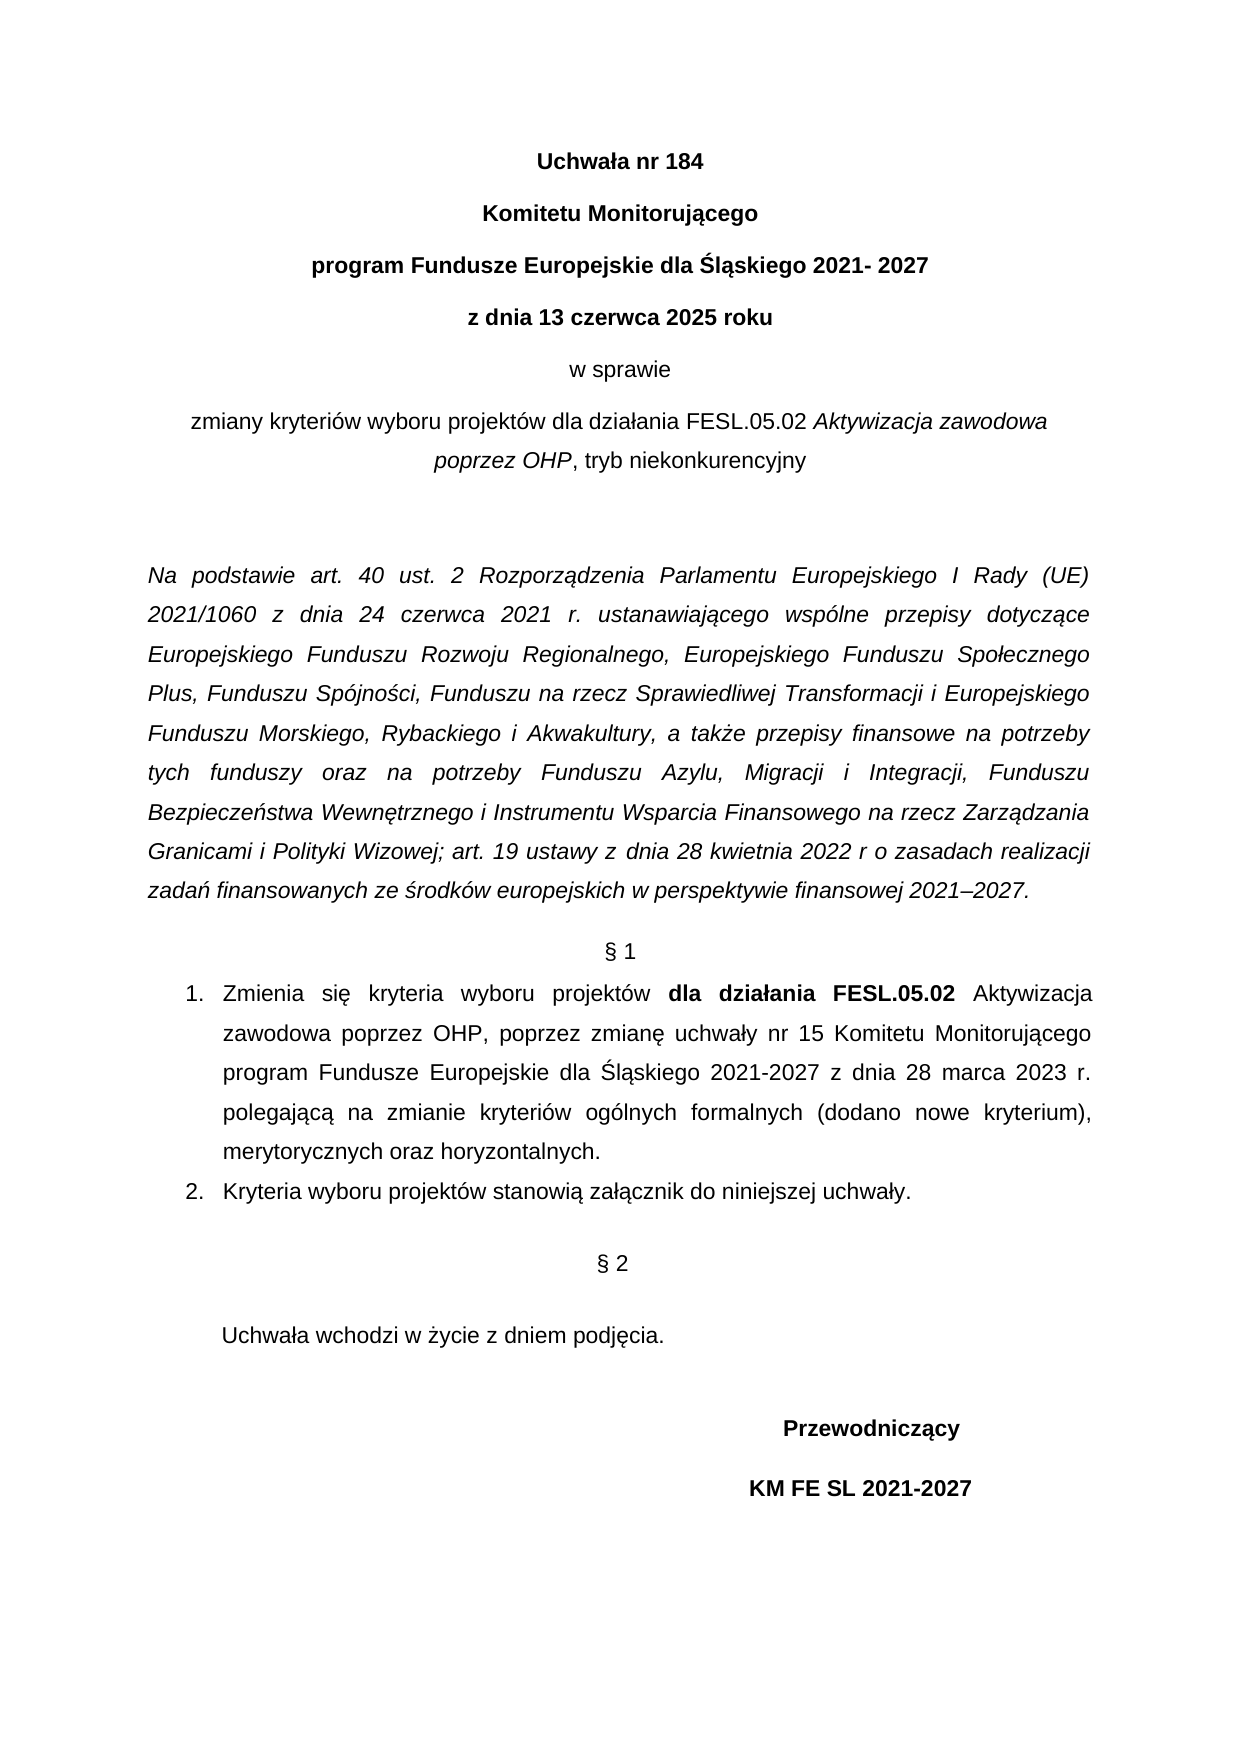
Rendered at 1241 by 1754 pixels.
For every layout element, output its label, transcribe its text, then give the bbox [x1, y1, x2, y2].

text program Fundusze Europejskie dla Śląskiego 2021- 2027 [148, 252, 1092, 278]
text § 1 [148, 938, 1092, 964]
text zmiany kryteriów wyboru projektów dla działania FESL.05.02 Aktywizacja zawodowa poprzez OHP, tryb niekonkurencyjny [148, 408, 1092, 473]
text Na podstawie art. 40 ust. 2 Rozporządzenia Parlamentu Europejskiego I Rady (UE) 2021/1060 z dnia 24 czerwca 2021 r. ustanawiającego wspólne przepisy dotyczące Europejskiego Funduszu Rozwoju Regionalnego, Europejskiego Funduszu Społecznego Plus, Funduszu Spójności, Funduszu na rzecz Sprawiedliwej Transformacji i Europejskiego Funduszu Morskiego, Rybackiego i Akwakultury, a także przepisy finansowe na potrzeby tych funduszy oraz na potrzeby Funduszu Azylu, Migracji i Integracji, Funduszu Bezpieczeństwa Wewnętrznego i Instrumentu Wsparcia Finansowego na rzecz Zarządzania Granicami i Polityki Wizowej; art. 19 ustawy z dnia 28 kwietnia 2022 r o zasadach realizacji zadań finansowanych ze środków europejskich w perspektywie finansowej 2021–2027. [148, 562, 1092, 904]
text KM FE SL 2021-2027 [590, 1475, 1092, 1502]
text § 2 [516, 1249, 1092, 1276]
text Przewodniczący [148, 1382, 960, 1442]
text Uchwała wchodzi w życie z dniem podjęcia. [148, 1322, 1092, 1349]
text w sprawie [148, 356, 1092, 382]
text Komitetu Monitorującego [148, 200, 1092, 226]
text z dnia 13 czerwca 2025 roku [148, 304, 1092, 330]
list Kryteria wyboru projektów stanowią załącznik do niniejszej uchwały. [185, 1178, 1092, 1204]
text Uchwała nr 184 [148, 148, 1092, 174]
list Zmienia się kryteria wyboru projektów dla działania FESL.05.02 Aktywizacja zawodowa poprzez OHP, poprzez zmianę uchwały nr 15 Komitetu Monitorującego program Fundusze Europejskie dla Śląskiego 2021-2027 z dnia 28 marca 2023 r. polegającą na zmianie kryteriów ogólnych formalnych (dodano nowe kryterium), merytorycznych oraz horyzontalnych. [185, 980, 1092, 1165]
